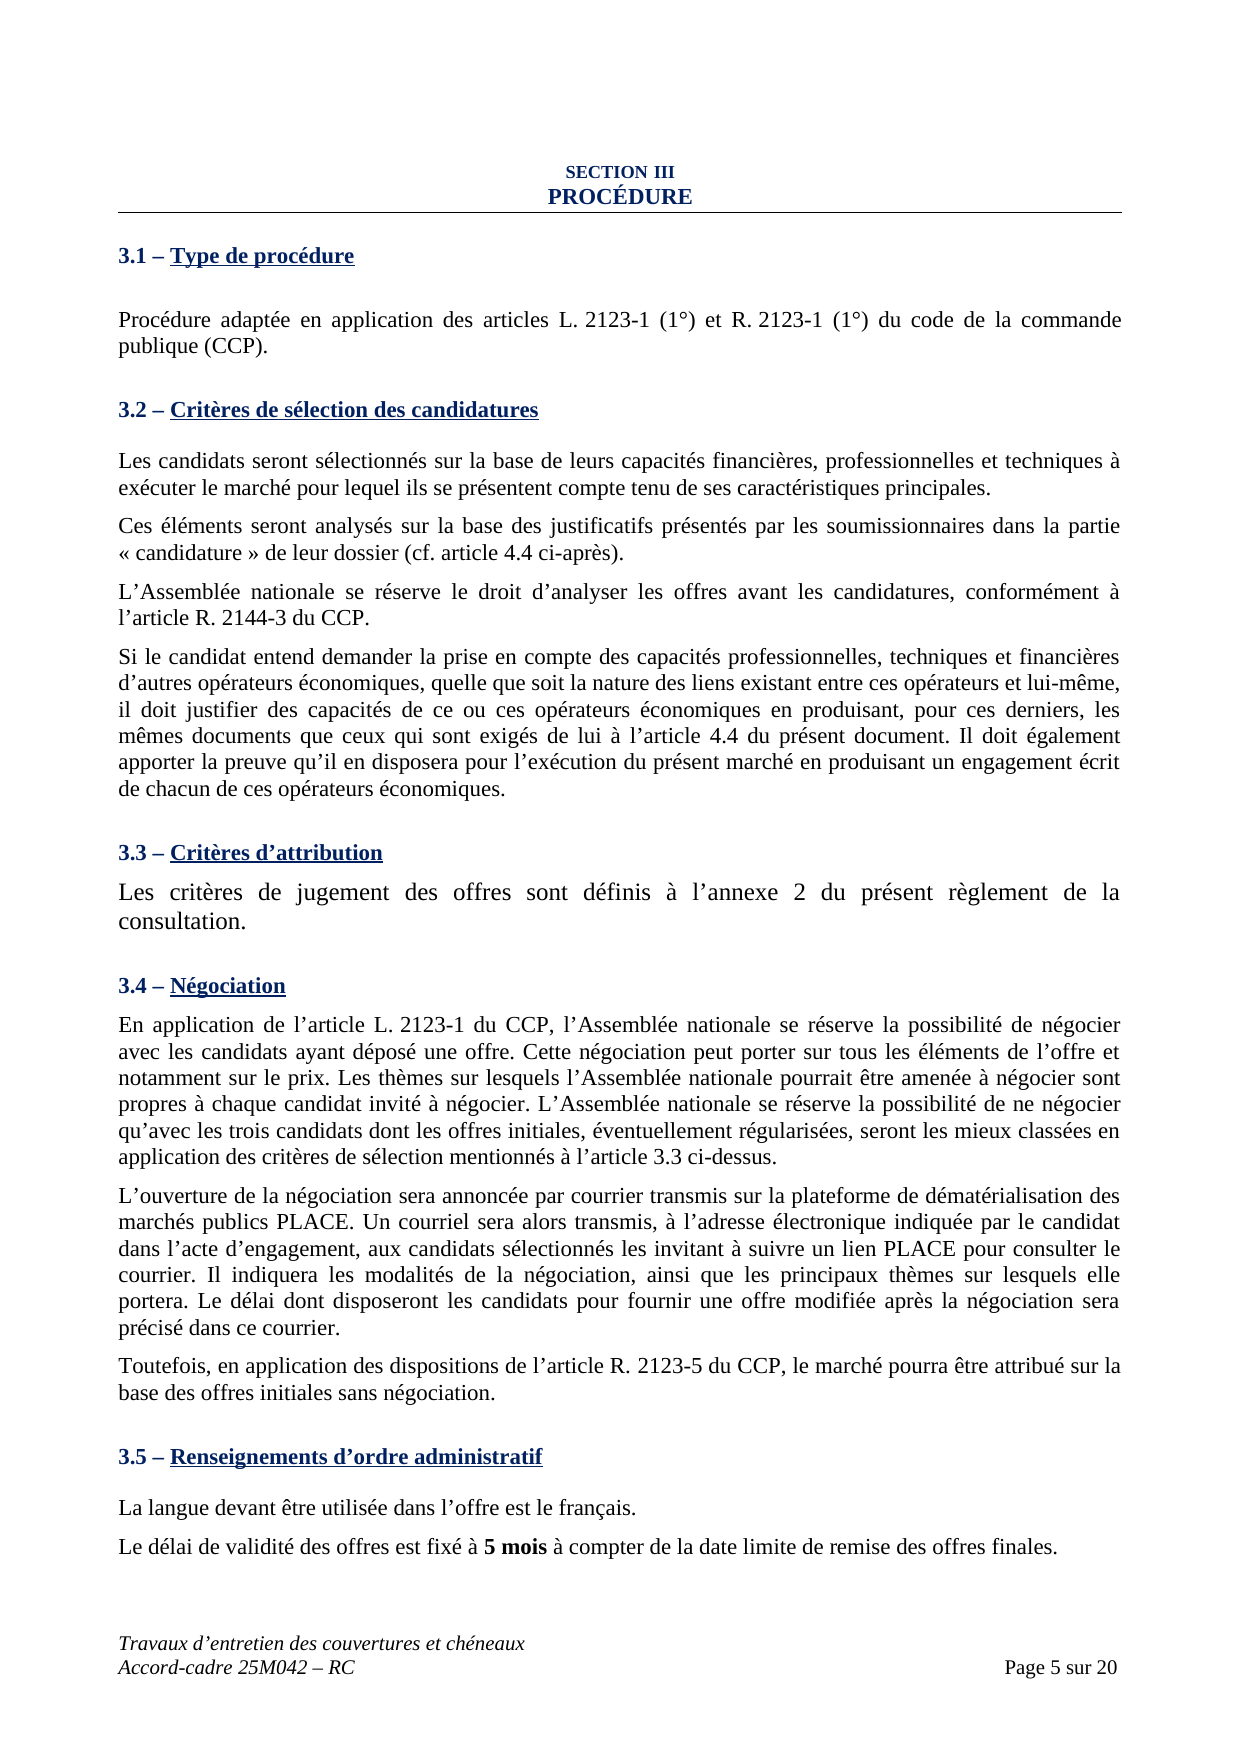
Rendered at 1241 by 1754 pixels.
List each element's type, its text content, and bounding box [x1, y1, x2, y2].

text 3.3 – Critères d’attribution [118, 839, 1122, 865]
text Les critères de jugement des offres sont définis à l’annexe 2 du présent règlement de la consultation. [118, 877, 1122, 935]
text 3.5 – Renseignements d’ordre administratif [118, 1443, 1122, 1469]
text Le délai de validité des offres est fixé à 5 mois à compter de la date limite de remise des offres finales. [118, 1533, 1122, 1559]
subtitle ProcÉdure [118, 183, 1122, 212]
text L’Assemblée nationale se réserve le droit d’analyser les offres avant les candidatures, conformément à l’article R. 2144-3 du CCP. [118, 578, 1122, 631]
text Si le candidat entend demander la prise en compte des capacités professionnelles, techniques et financières d’autres opérateurs économiques, quelle que soit la nature des liens existant entre ces opérateurs et lui-même, il doit justifier des capacités de ce ou ces opérateurs économiques en produisant, pour ces derniers, les mêmes documents que ceux qui sont exigés de lui à l’article 4.4 du présent document. Il doit également apporter la preuve qu’il en disposera pour l’exécution du présent marché en produisant un engagement écrit de chacun de ces opérateurs économiques. [118, 643, 1122, 801]
text L’ouverture de la négociation sera annoncée par courrier transmis sur la plateforme de dématérialisation des marchés publics PLACE. Un courriel sera alors transmis, à l’adresse électronique indiquée par le candidat dans l’acte d’engagement, aux candidats sélectionnés les invitant à suivre un lien PLACE pour consulter le courrier. Il indiquera les modalités de la négociation, ainsi que les principaux thèmes sur lesquels elle portera. Le délai dont disposeront les candidats pour fournir une offre modifiée après la négociation sera précisé dans ce courrier. [118, 1182, 1122, 1340]
text Toutefois, en application des dispositions de l’article R. 2123-5 du CCP, le marché pourra être attribué sur la base des offres initiales sans négociation. [118, 1353, 1122, 1405]
text Procédure adaptée en application des articles L. 2123-1 (1°) et R. 2123-1 (1°) du code de la commande publique (CCP). [118, 306, 1122, 358]
text La langue devant être utilisée dans l’offre est le français. [118, 1494, 1122, 1521]
text Les candidats seront sélectionnés sur la base de leurs capacités financières, professionnelles et techniques à exécuter le marché pour lequel ils se présentent compte tenu de ses caractéristiques principales. [118, 447, 1122, 500]
text 3.2 – Critères de sélection des candidatures [118, 396, 1122, 422]
text 3.1 – Type de procédure [118, 242, 1122, 268]
text En application de l’article L. 2123-1 du CCP, l’Assemblée nationale se réserve la possibilité de négocier avec les candidats ayant déposé une offre. Cette négociation peut porter sur tous les éléments de l’offre et notamment sur le prix. Les thèmes sur lesquels l’Assemblée nationale pourrait être amenée à négocier sont propres à chaque candidat invité à négocier. L’Assemblée nationale se réserve la possibilité de ne négocier qu’avec les trois candidats dont les offres initiales, éventuellement régularisées, seront les mieux classées en application des critères de sélection mentionnés à l’article 3.3 ci-dessus. [118, 1011, 1122, 1169]
text 3.4 – Négociation [118, 972, 1122, 999]
subtitle section iii [118, 157, 1122, 183]
text Ces éléments seront analysés sur la base des justificatifs présentés par les soumissionnaires dans la partie « candidature » de leur dossier (cf. article 4.4 ci-après). [118, 513, 1122, 565]
